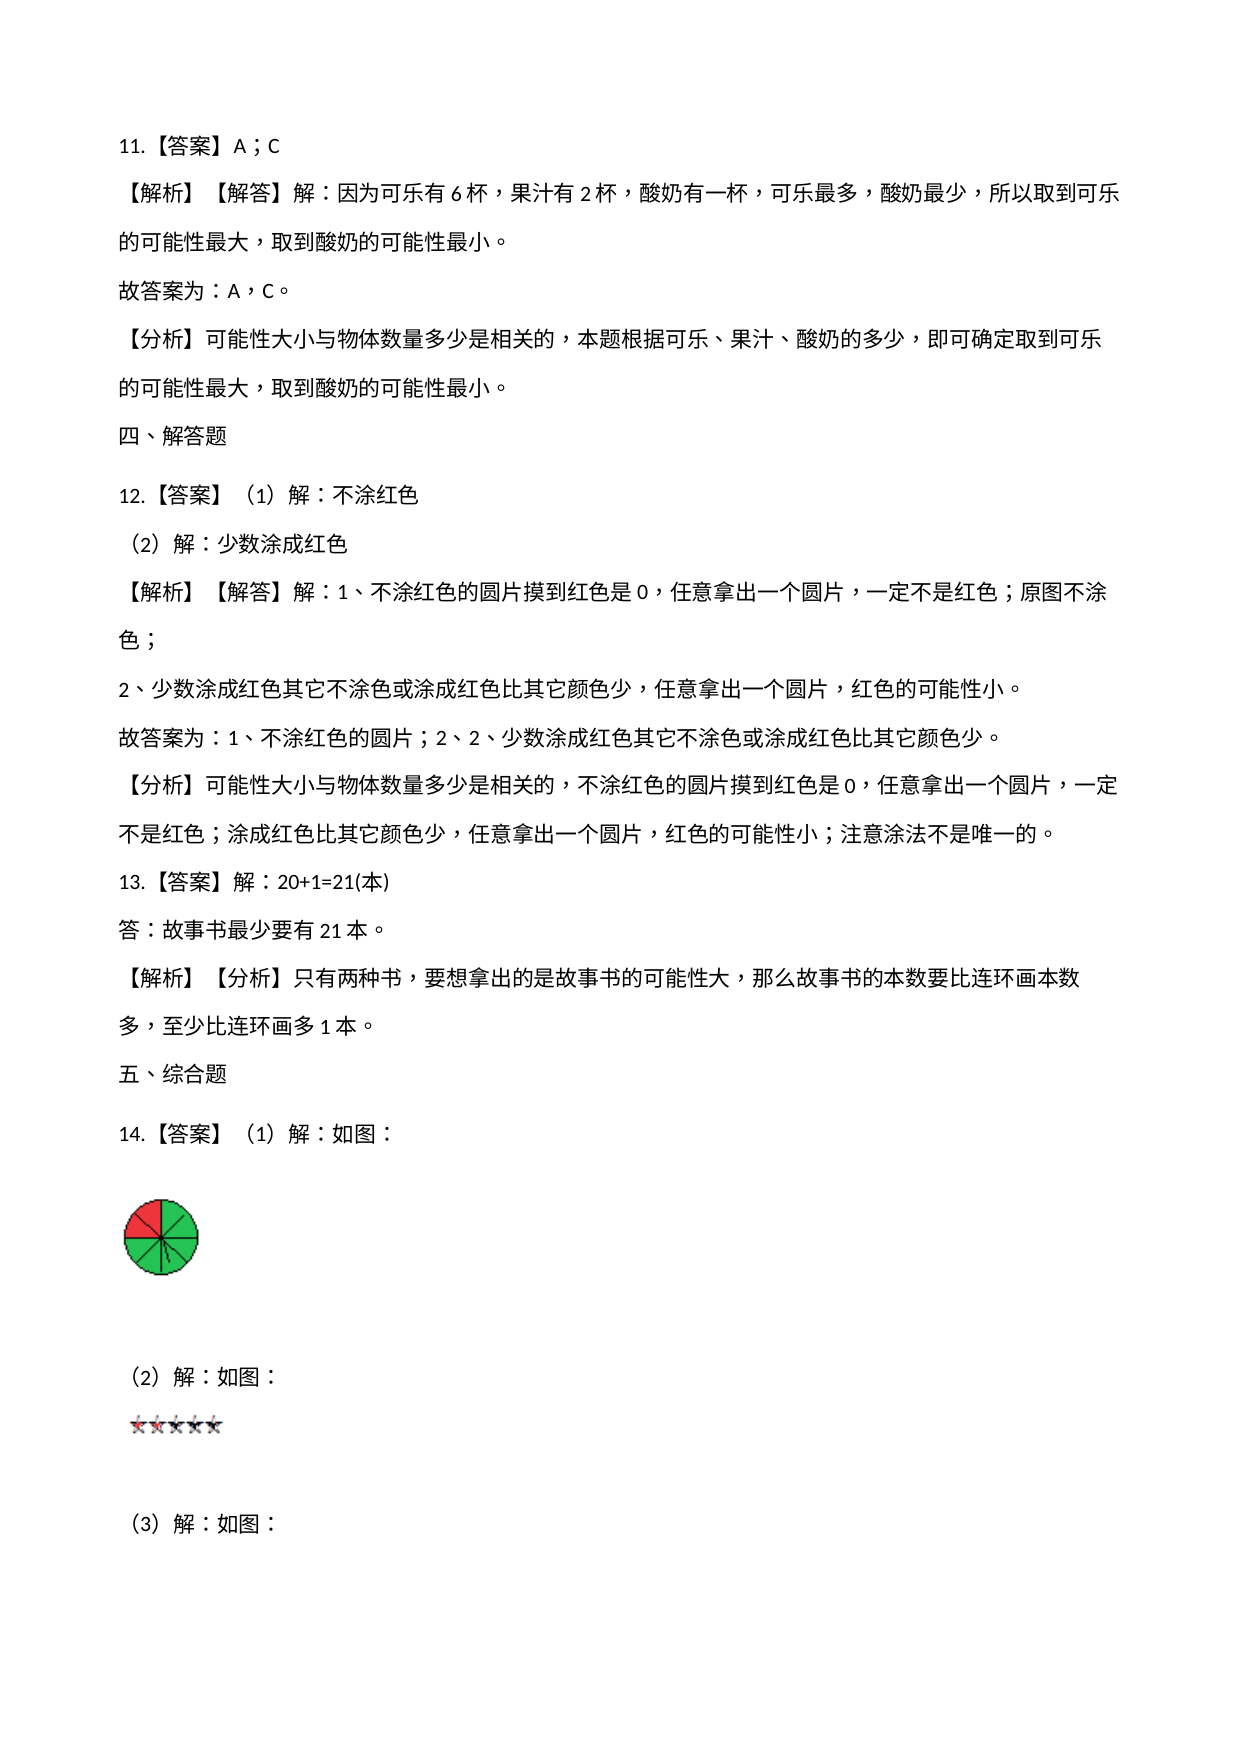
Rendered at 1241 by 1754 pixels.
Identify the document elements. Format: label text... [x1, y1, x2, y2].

text 13.【答案】解：20+1=21(本) 答：故事书最少要有21本。 [118, 865, 1122, 946]
text 12.【答案】（1）解：不涂红色 （2）解：少数涂成红色 [118, 479, 1122, 560]
text 【解析】【分析】只有两种书，要想拿出的是故事书的可能性大，那么故事书的本数要比连环画本数多，至少比连环画多1本。 [118, 961, 1122, 1042]
text 四、解答题 [118, 419, 1122, 452]
text 【解析】【解答】解：因为可乐有6杯，果汁有2杯，酸奶有一杯，可乐最多，酸奶最少，所以取到可乐的可能性最大，取到酸奶的可能性最小。 故答案为：A，C。 【分析】可能性大小与物体数量多少是相关的，本题根据可乐、果汁、酸奶的多少，即可确定取到可乐的可能性最大，取到酸奶的可能性最小。 [118, 177, 1122, 404]
picture [118, 1198, 204, 1285]
text 五、综合题 [118, 1057, 1122, 1090]
text 【分析】可能性大小与物体数量多少是相关的，不涂红色的圆片摸到红色是0，任意拿出一个圆片，一定不是红色；涂成红色比其它颜色少，任意拿出一个圆片，红色的可能性小；注意涂法不是唯一的。 [118, 769, 1122, 850]
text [118, 1117, 1122, 1540]
picture [118, 1409, 234, 1440]
text 【解析】【解答】解：1、不涂红色的圆片摸到红色是0，任意拿出一个圆片，一定不是红色；原图不涂色； 2、少数涂成红色其它不涂色或涂成红色比其它颜色少，任意拿出一个圆片，红色的可能性小。 故答案为：1、不涂红色的圆片；2、2、少数涂成红色其它不涂色或涂成红色比其它颜色少。 [118, 575, 1122, 754]
text 11.【答案】A；C [118, 129, 1122, 162]
